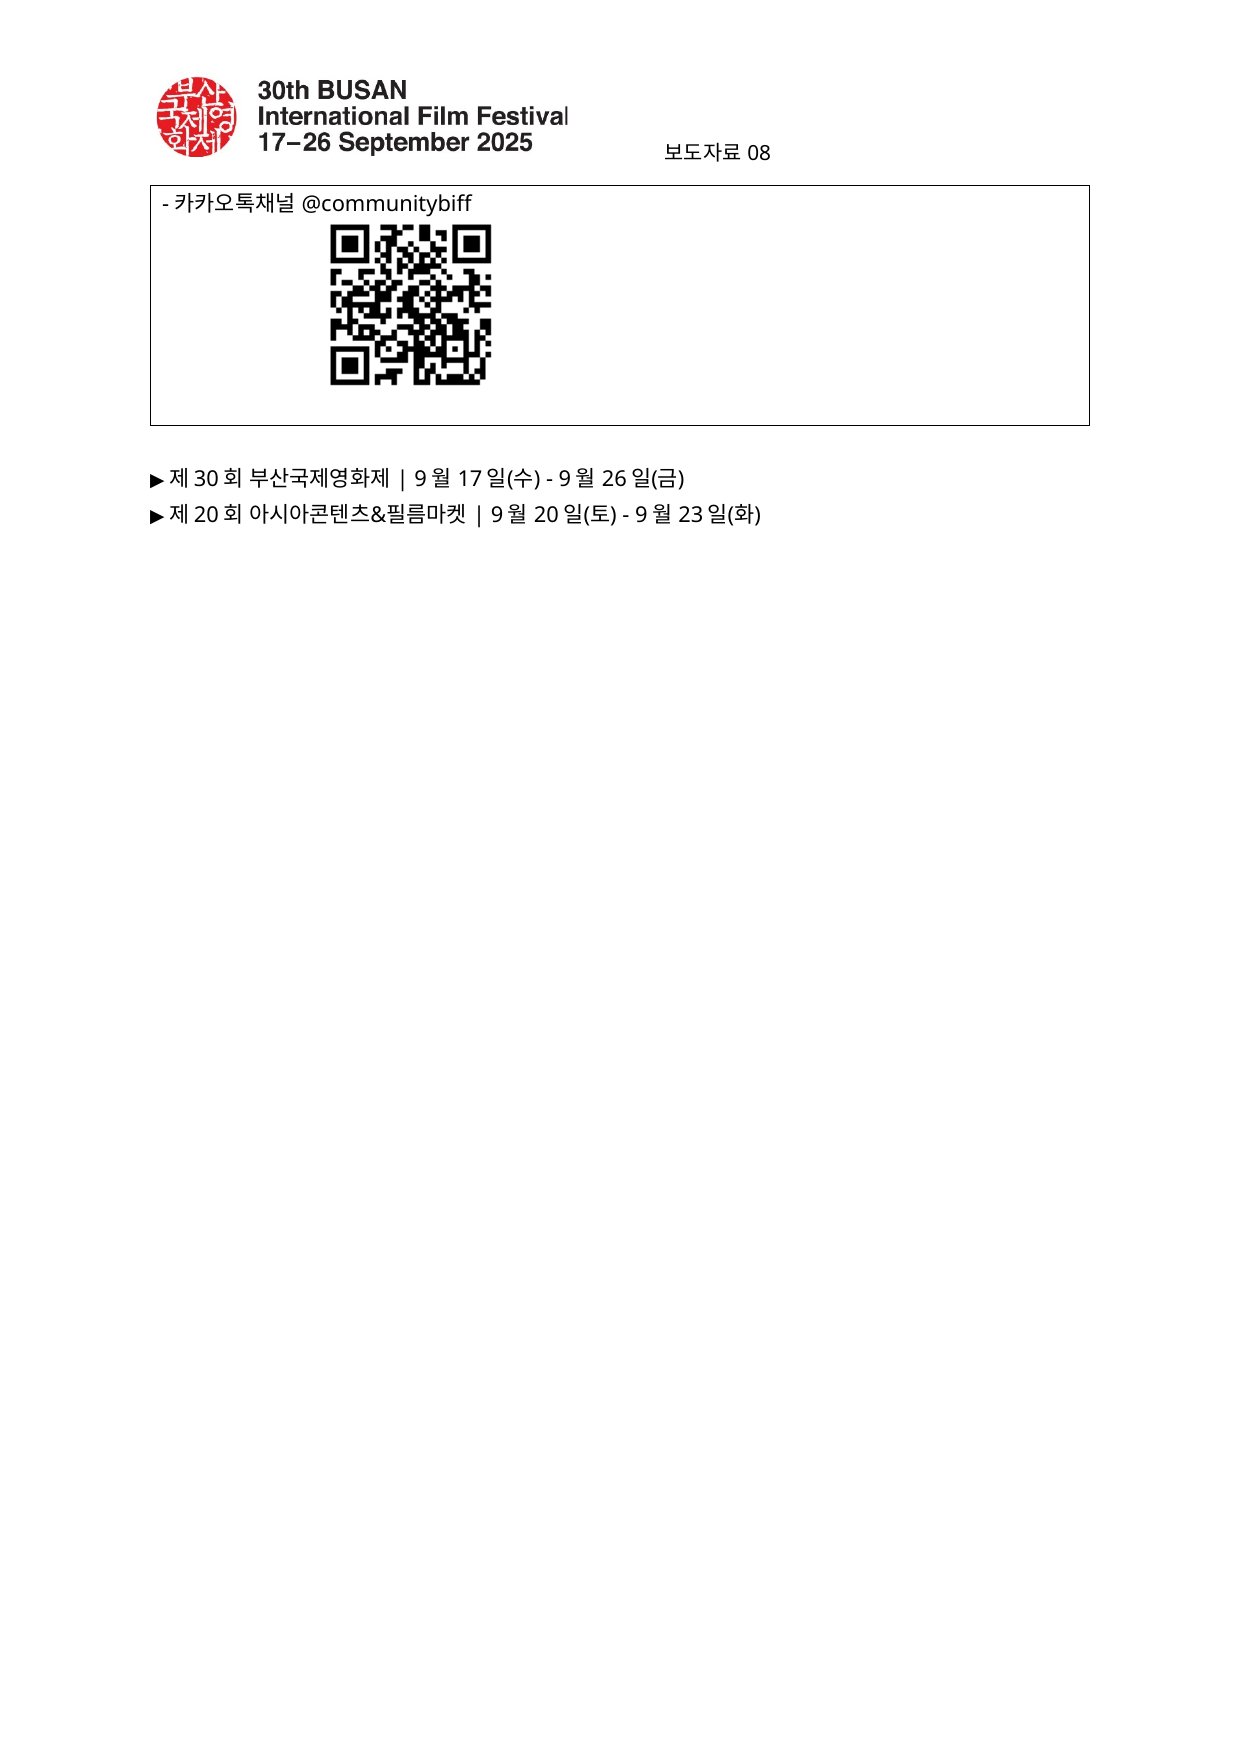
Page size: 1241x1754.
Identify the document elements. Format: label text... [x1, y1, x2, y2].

picture [328, 222, 494, 388]
picture [154, 71, 567, 156]
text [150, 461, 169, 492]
text ▶ 제30회 부산국제영화제 | 9월 17일(수) - 9월 26일(금) [678, 461, 1090, 492]
text ▶ 제20회 아시아콘텐츠&필름마켓 | 9월 20일(토) - 9월 23일(화) [754, 497, 1090, 529]
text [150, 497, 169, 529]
